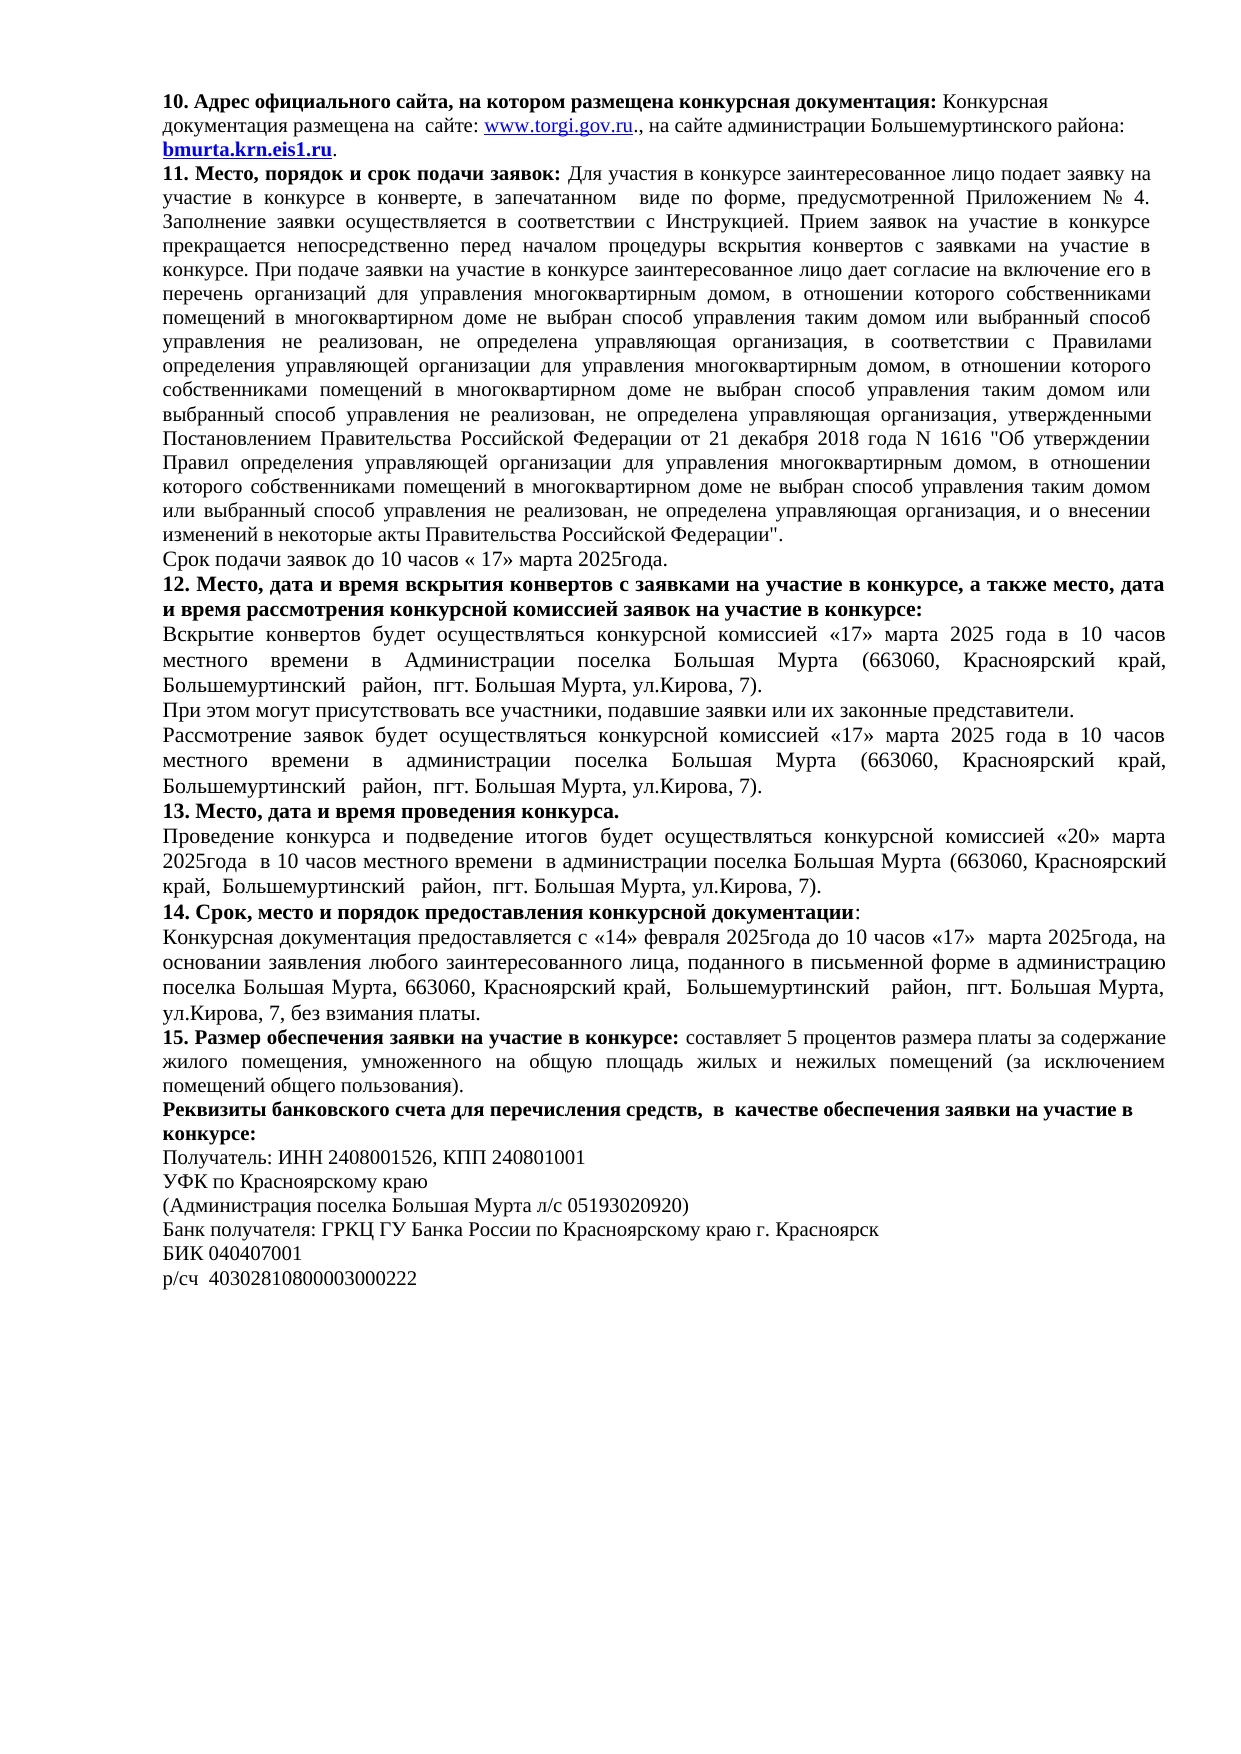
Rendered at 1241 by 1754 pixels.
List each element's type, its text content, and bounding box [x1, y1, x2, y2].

text р/сч 40302810800003000222 [162, 1265, 1167, 1289]
text БИК 040407001 [162, 1241, 1167, 1265]
text Вскрытие конвертов будет осуществляться конкурсной комиссией «17» марта 2025 года в 10 часов местного времени в Администрации поселка Большая Мурта (663060, Красноярский край, Большемуртинский район, пгт. Большая Мурта, ул.Кирова, 7). [162, 621, 1167, 697]
text УФК по Красноярскому краю [162, 1169, 1167, 1193]
text 11. Место, порядок и срок подачи заявок: Для участия в конкурсе заинтересованное лицо подает заявку на участие в конкурсе в конверте, в запечатанном виде по форме, предусмотренной Приложением № 4. Заполнение заявки осуществляется в соответствии с Инструкцией. Прием заявок на участие в конкурсе прекращается непосредственно перед началом процедуры вскрытия конвертов с заявками на участие в конкурсе. При подаче заявки на участие в конкурсе заинтересованное лицо дает согласие на включение его в перечень организаций для управления многоквартирным домом, в отношении которого собственниками помещений в многоквартирном доме не выбран способ управления таким домом или выбранный способ управления не реализован, не определена управляющая организация, в соответствии с Правилами определения управляющей организации для управления многоквартирным домом, в отношении которого собственниками помещений в многоквартирном доме не выбран способ управления таким домом или выбранный способ управления не реализован, не определена управляющая организация, утвержденными Постановлением Правительства Российской Федерации от 21 декабря 2018 года N 1616 "Об утверждении Правил определения управляющей организации для управления многоквартирным домом, в отношении которого собственниками помещений в многоквартирном доме не выбран способ управления таким домом или выбранный способ управления не реализован, не определена управляющая организация, и о внесении изменений в некоторые акты Правительства Российской Федерации". [162, 161, 1152, 546]
text При этом могут присутствовать все участники, подавшие заявки или их законные представители. [162, 697, 1167, 722]
text 10. Адрес официального сайта, на котором размещена конкурсная документация: Конкурсная документация размещена на сайте: www.torgi.gov.ru., на сайте администрации Большемуртинского района: bmurta.krn.eis1.ru. [162, 89, 1152, 161]
text Реквизиты банковского счета для перечисления средств, в качестве обеспечения заявки на участие в конкурсе: [162, 1097, 1167, 1145]
text 15. Размер обеспечения заявки на участие в конкурсе: составляет 5 процентов размера платы за содержание жилого помещения, умноженного на общую площадь жилых и нежилых помещений (за исключением помещений общего пользования). [162, 1025, 1167, 1097]
text Конкурсная документация предоставляется с «14» февраля 2025года до 10 часов «17» марта 2025года, на основании заявления любого заинтересованного лица, поданного в письменной форме в администрацию поселка Большая Мурта, 663060, Красноярский край, Большемуртинский район, пгт. Большая Мурта, ул.Кирова, 7, без взимания платы. [162, 924, 1167, 1025]
text Срок подачи заявок до 10 часов « 17» марта 2025года. [162, 546, 1152, 571]
text 12. Место, дата и время вскрытия конвертов с заявками на участие в конкурсе, а также место, дата и время рассмотрения конкурсной комиссией заявок на участие в конкурсе: [162, 571, 1167, 621]
text 14. Срок, место и порядок предоставления конкурсной документации: [162, 899, 1167, 924]
text 13. Место, дата и время проведения конкурса. [162, 798, 1167, 823]
text Банк получателя: ГРКЦ ГУ Банка России по Красноярскому краю г. Красноярск [162, 1217, 1167, 1241]
text Получатель: ИНН 2408001526, КПП 240801001 [162, 1145, 1167, 1169]
text Рассмотрение заявок будет осуществляться конкурсной комиссией «17» марта 2025 года в 10 часов местного времени в администрации поселка Большая Мурта (663060, Красноярский край, Большемуртинский район, пгт. Большая Мурта, ул.Кирова, 7). [162, 722, 1167, 798]
text Проведение конкурса и подведение итогов будет осуществляться конкурсной комиссией «20» марта 2025года в 10 часов местного времени в администрации поселка Большая Мурта (663060, Красноярский край, Большемуртинский район, пгт. Большая Мурта, ул.Кирова, 7). [162, 823, 1167, 899]
text (Администрация поселка Большая Мурта л/с 05193020920) [162, 1193, 1167, 1217]
